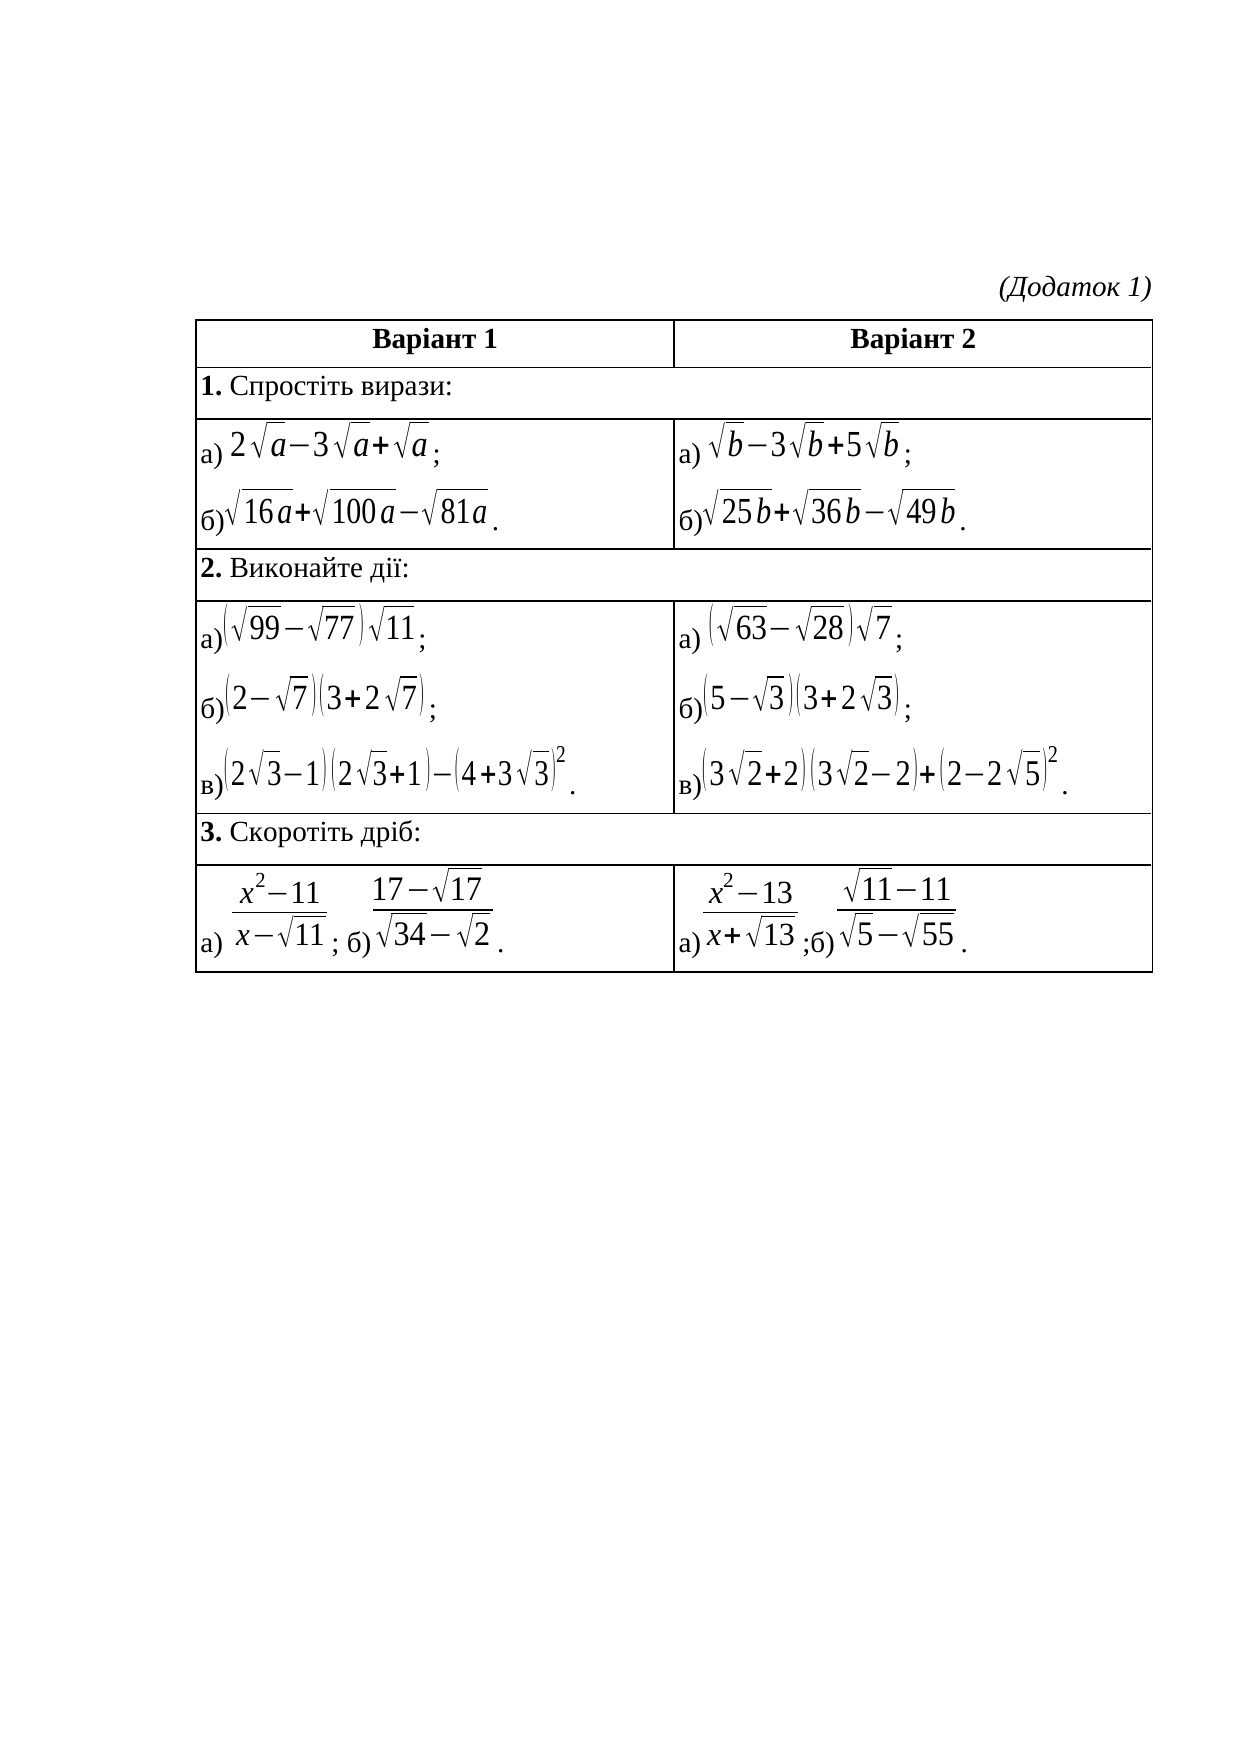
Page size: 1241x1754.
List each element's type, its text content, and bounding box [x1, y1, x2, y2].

table_cell а); б); в). [197, 602, 673, 812]
table_cell а) ; б). [197, 420, 673, 548]
table_header Варіант 2 [675, 321, 1152, 366]
table_cell 1. Спростіть вирази: [197, 368, 674, 418]
table_cell [674, 366, 1152, 418]
table_cell а) ; б). [197, 866, 673, 971]
table_cell [674, 548, 1152, 600]
table_cell 2. Виконайте дії: [197, 550, 674, 600]
table_cell а) ; б); в). [675, 600, 1152, 812]
table_cell [674, 813, 1152, 864]
table_cell а);б). [675, 864, 1152, 971]
table_header Варіант 1 [197, 321, 673, 366]
table_cell 3. Скоротіть дріб: [197, 814, 674, 864]
text (Додаток 1) [177, 269, 1152, 303]
table_cell а) ; б). [675, 418, 1152, 548]
